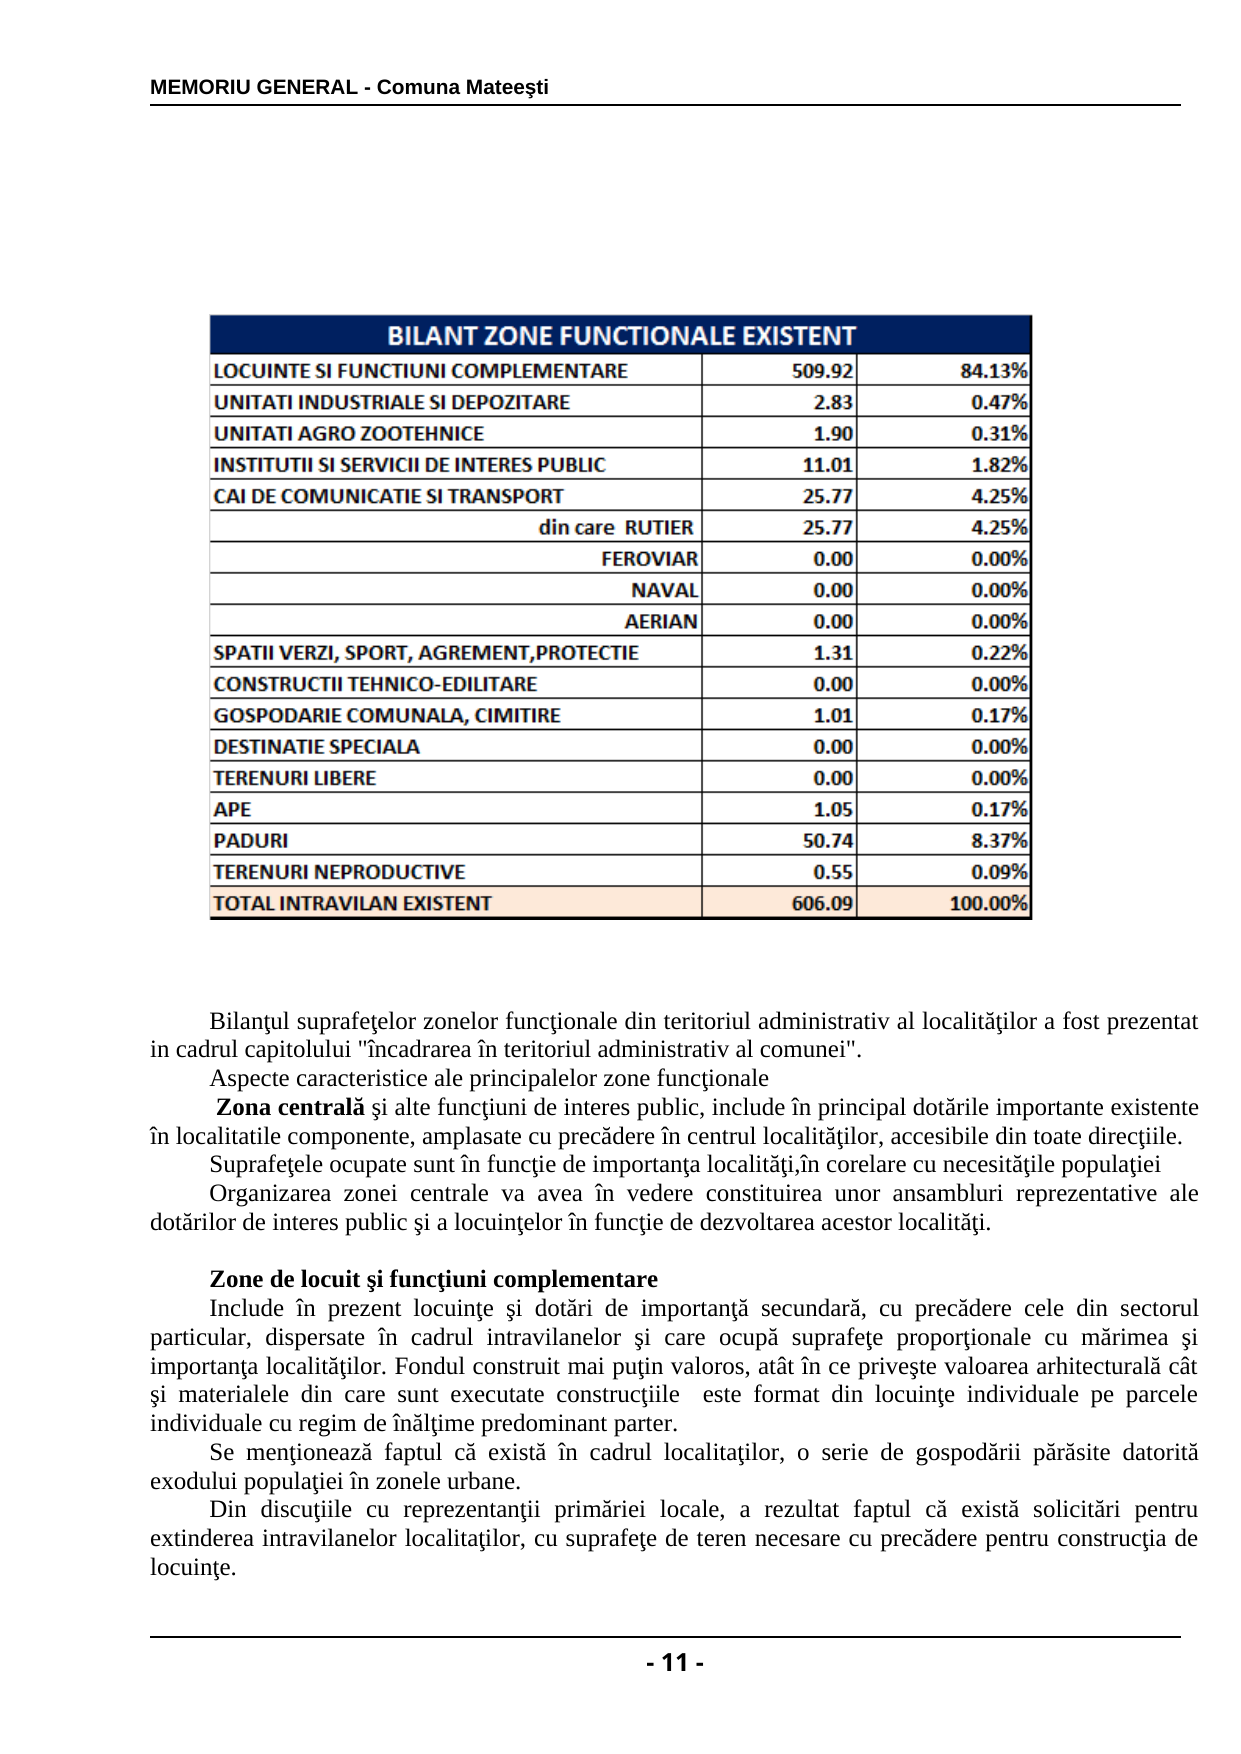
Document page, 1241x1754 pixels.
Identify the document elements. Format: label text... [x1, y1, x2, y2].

picture [209, 314, 1033, 920]
text Zona centrală şi alte funcţiuni de interes public, include în principal dotările importante existente în localitatile componente, amplasate cu precădere în centrul localităţilor, accesibile din toate direcţiile. [150, 1092, 1200, 1149]
text Bilanţul suprafeţelor zonelor funcţionale din teritoriul administrativ al localităţilor a fost prezentat in cadrul capitolului "încadrarea în teritoriul administrativ al comunei". [150, 1006, 1200, 1063]
text Include în prezent locuinţe şi dotări de importanţă secundară, cu precădere cele din sectorul particular, dispersate în cadrul intravilanelor şi care ocupă suprafeţe proporţionale cu mărimea şi importanţa localităţilor. Fondul construit mai puţin valoros, atât în ce priveşte valoarea arhitecturală cât şi materialele din care sunt executate construcţiile este format din locuinţe individuale pe parcele individuale cu regim de înălţime predominant parter. [150, 1293, 1200, 1437]
text Zone de locuit şi funcţiuni complementare [150, 1264, 1200, 1293]
text Se menţionează faptul că există în cadrul localitaţilor, o serie de gospodării părăsite datorită exodului populaţiei în zonele urbane. [150, 1437, 1200, 1494]
text Organizarea zonei centrale va avea în vedere constituirea unor ansambluri reprezentative ale dotărilor de interes public şi a locuinţelor în funcţie de dezvoltarea acestor localităţi. [150, 1178, 1200, 1236]
text Suprafeţele ocupate sunt în funcţie de importanţa localităţi,în corelare cu necesităţile populaţiei [150, 1149, 1200, 1178]
text Aspecte caracteristice ale principalelor zone funcţionale [150, 1063, 1200, 1092]
text Din discuţiile cu reprezentanţii primăriei locale, a rezultat faptul că există solicitări pentru extinderea intravilanelor localitaţilor, cu suprafeţe de teren necesare cu precădere pentru construcţia de locuinţe. [150, 1494, 1200, 1581]
